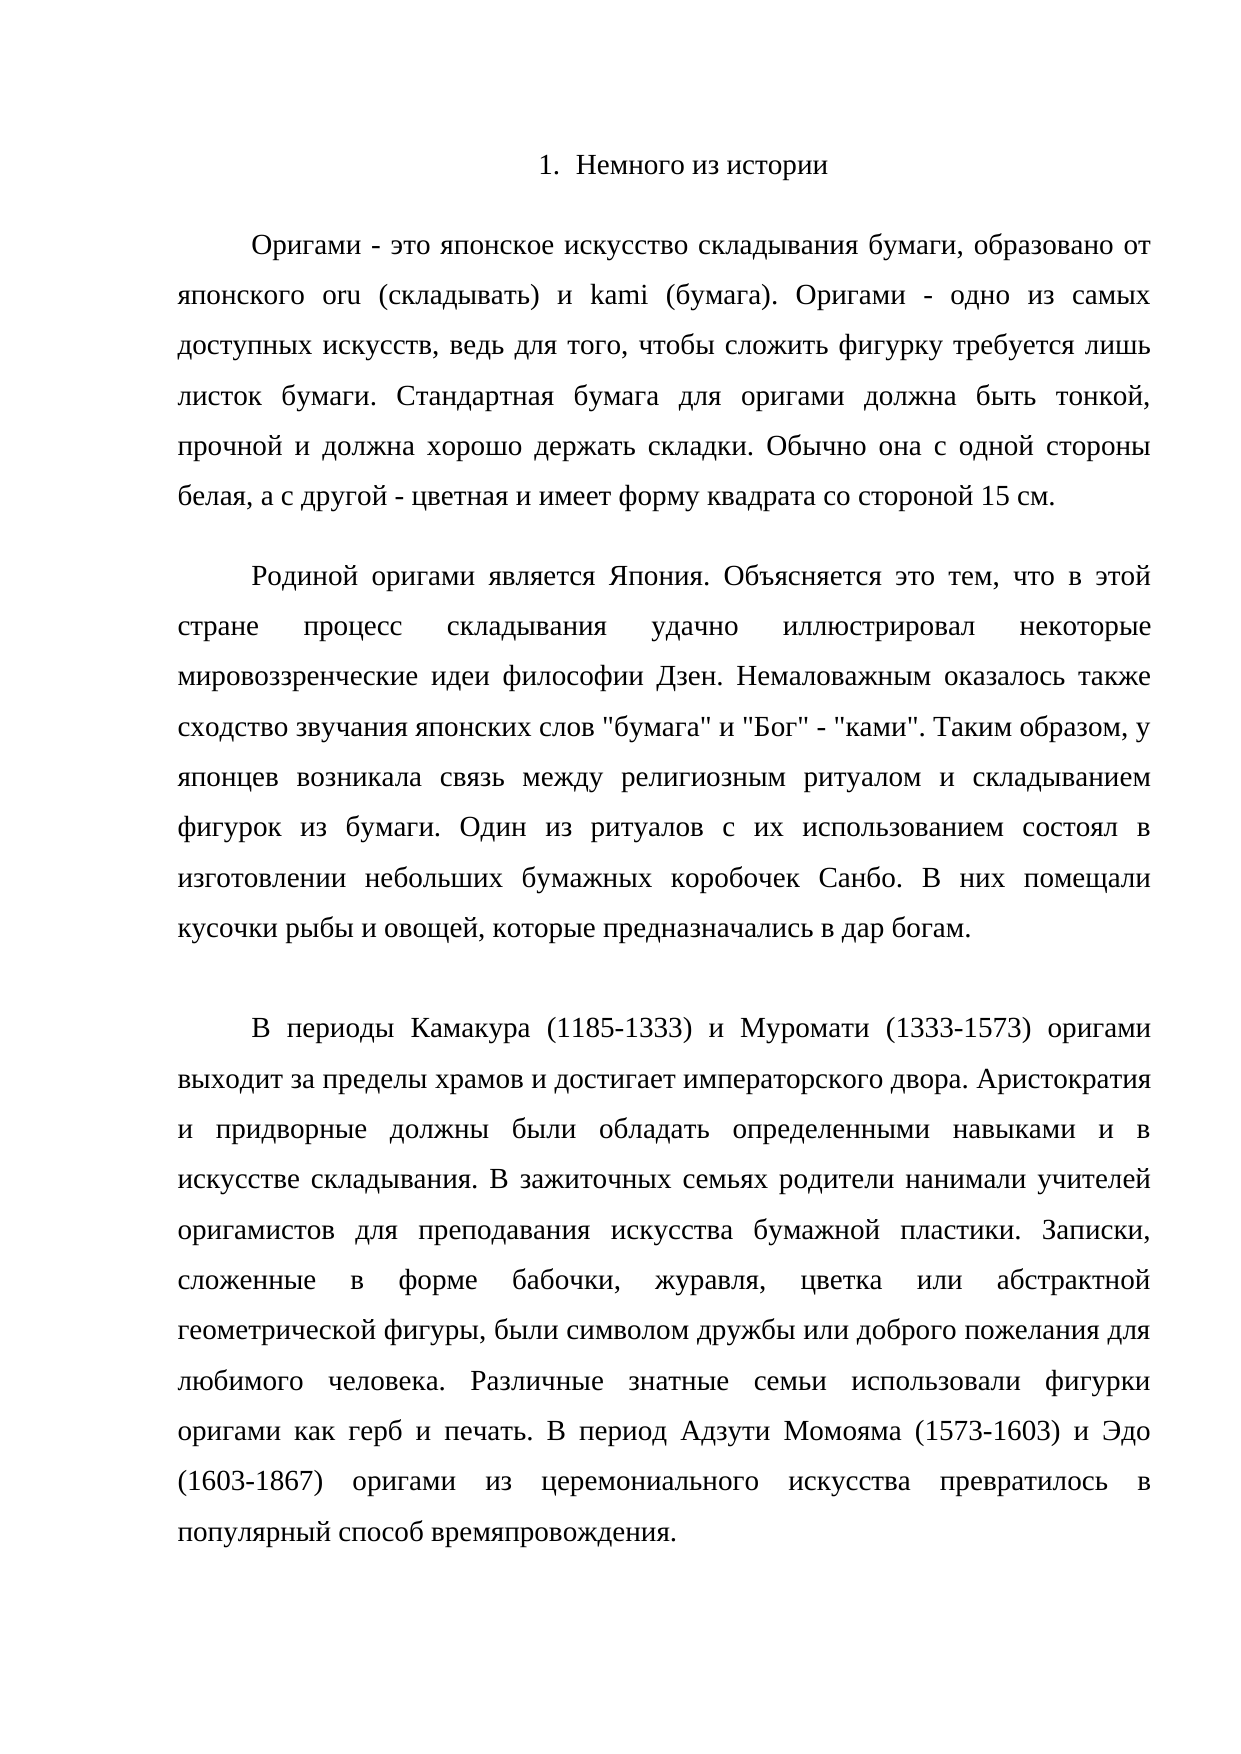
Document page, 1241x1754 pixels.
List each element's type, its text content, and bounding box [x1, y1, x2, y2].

list Немного из истории [215, 147, 1152, 181]
text В периоды Камакура (1185-1333) и Муромати (1333-1573) оригами выходит за пределы храмов и достигает императорского двора. Аристократия и придворные должны были обладать определенными навыками и в искусстве складывания. В зажиточных семьях родители нанимали учителей оригамистов для преподавания искусства бумажной пластики. Записки, сложенные в форме бабочки, журавля, цветка или абстрактной геометрической фигуры, были символом дружбы или доброго пожелания для любимого человека. Различные знатные семьи использовали фигурки оригами как герб и печать. В период Адзути Момояма (1573-1603) и Эдо (1603-1867) оригами из церемониального искусства превратилось в популярный способ времяпровождения. [177, 1011, 1152, 1547]
text Родиной оригами является Япония. Объясняется это тем, что в этой стране процесс складывания удачно иллюстрировал некоторые мировоззренческие идеи философии Дзен. Немаловажным оказалось также сходство звучания японских слов "бумага" и "Бог" - "ками". Таким образом, у японцев возникала связь между религиозным ритуалом и складыванием фигурок из бумаги. Один из ритуалов с их использованием состоял в изготовлении небольших бумажных коробочек Санбо. В них помещали кусочки рыбы и овощей, которые предназначались в дар богам. [177, 558, 1152, 943]
text Оригами - это японское искусство складывания бумаги, образовано от японского oru (складывать) и kami (бумага). Оригами - одно из самых доступных искусств, ведь для того, чтобы сложить фигурку требуется лишь листок бумаги. Стандартная бумага для оригами должна быть тонкой, прочной и должна хорошо держать складки. Обычно она с одной стороны белая, а с другой - цветная и имеет форму квадрата со стороной 15 см. [177, 227, 1152, 512]
